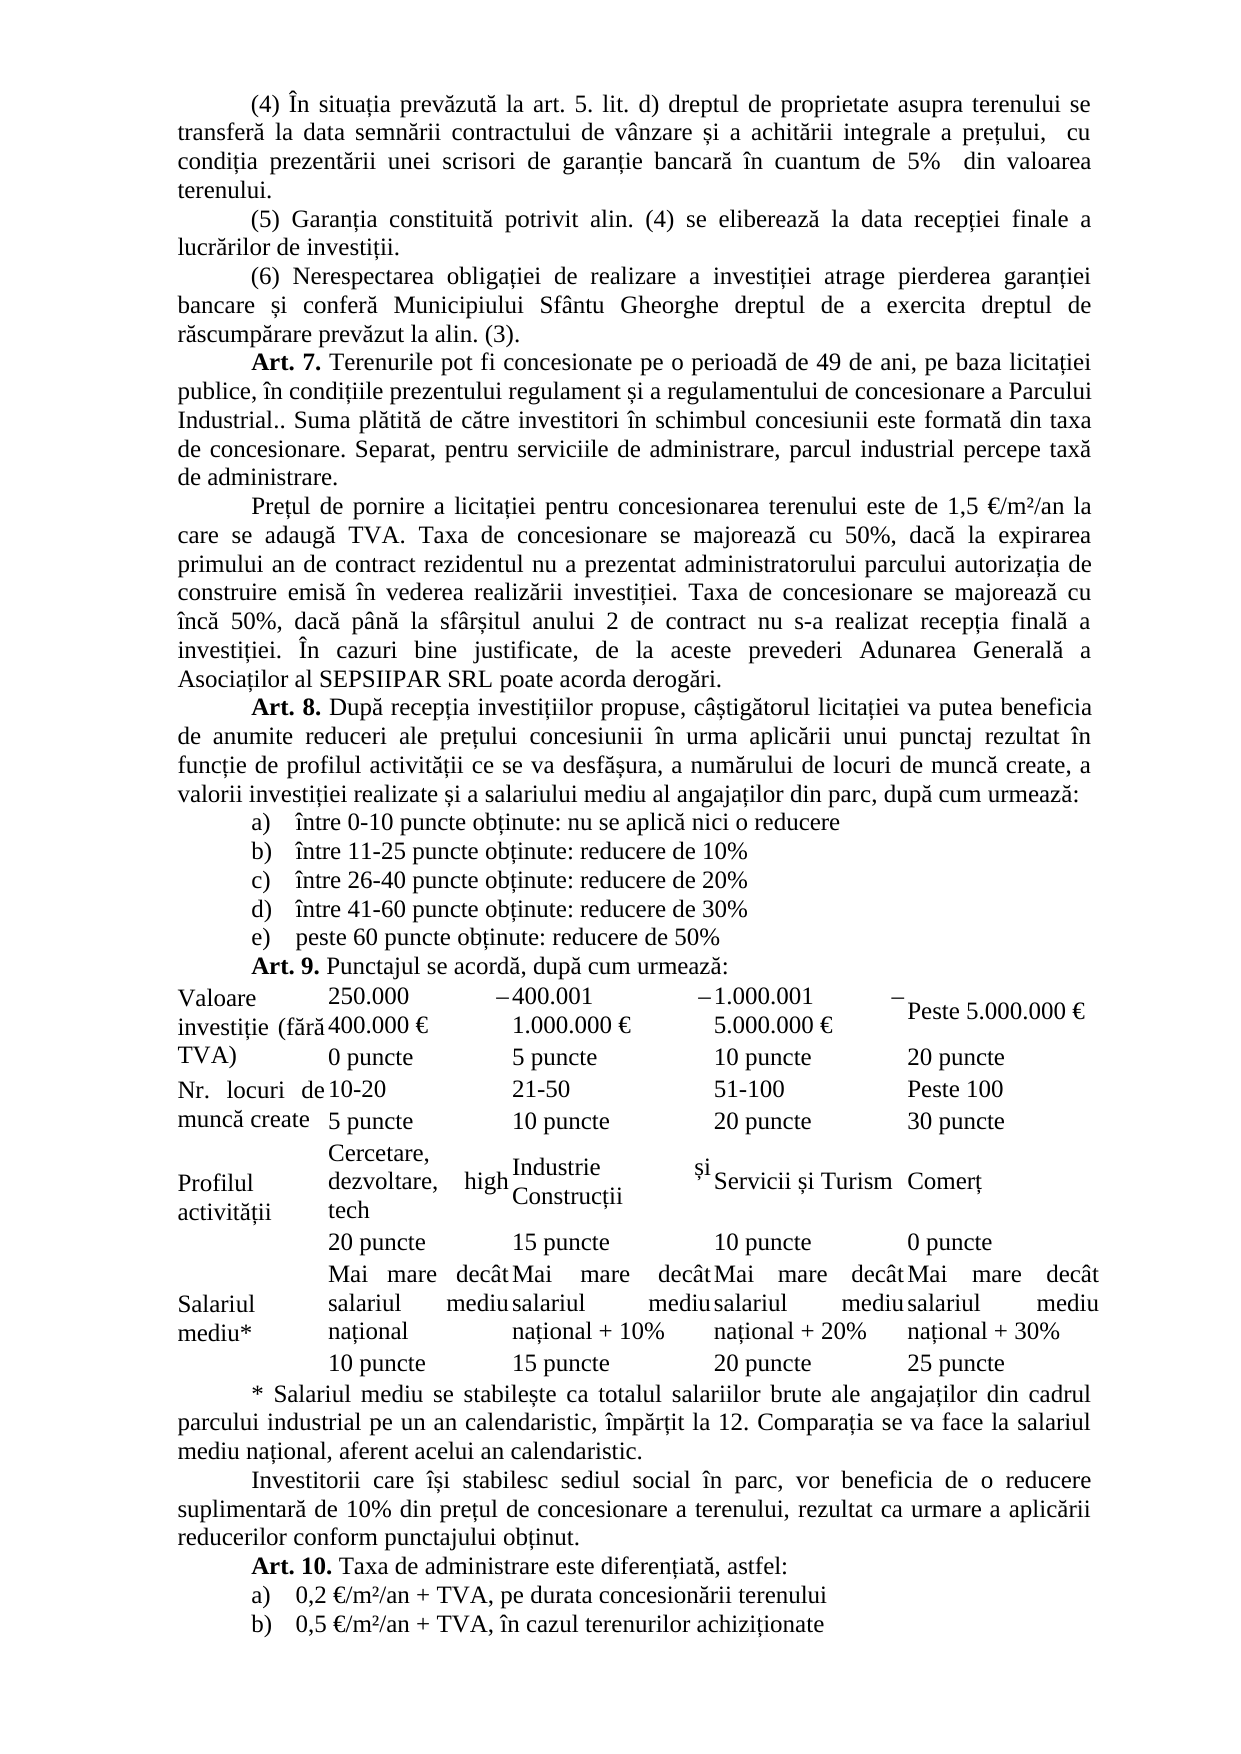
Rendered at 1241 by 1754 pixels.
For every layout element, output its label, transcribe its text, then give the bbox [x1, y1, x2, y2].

table_cell 20 puncte [712, 1104, 905, 1136]
table_cell 25 puncte [905, 1347, 1100, 1379]
table_cell 10-20 [326, 1073, 510, 1104]
table_cell 10 puncte [712, 1041, 905, 1072]
table_cell 51-100 [712, 1073, 905, 1104]
text (4) În situația prevăzută la art. 5. lit. d) dreptul de proprietate asupra terenului se transferă la data semnării contractului de vânzare și a achitării integrale a prețului, cu condiția prezentării unei scrisori de garanție bancară în cuantum de 5% din valoarea terenului. [177, 89, 1092, 204]
table_cell 21-50 [510, 1073, 712, 1104]
text * Salariul mediu se stabilește ca totalul salariilor brute ale angajaților din cadrul parcului industrial pe un an calendaristic, împărțit la 12. Comparația se va face la salariul mediu național, aferent acelui an calendaristic. [177, 1379, 1092, 1465]
table_cell Servicii și Turism [712, 1136, 905, 1226]
table_cell 15 puncte [510, 1347, 712, 1379]
text (5) Garanția constituită potrivit alin. (4) se eliberează la data recepției finale a lucrărilor de investiții. [177, 204, 1092, 261]
table_cell Nr. locuri de muncă create [176, 1073, 326, 1136]
text Art. 8. După recepția investițiilor propuse, câștigătorul licitației va putea beneficia de anumite reduceri ale prețului concesiunii în urma aplicării unui punctaj rezultat în funcție de profilul activității ce se va desfășura, a numărului de locuri de muncă create, a valorii investiției realizate și a salariului mediu al angajaților din parc, după cum urmează: [177, 692, 1092, 807]
table_cell 15 puncte [510, 1226, 712, 1257]
list 0,2 €/m²/an + TVA, pe durata concesionării terenului [251, 1580, 1092, 1609]
table_header Peste 5.000.000 € [905, 980, 1100, 1041]
list între 41-60 puncte obținute: reducere de 30% [251, 894, 1092, 922]
table_cell 0 puncte [326, 1041, 510, 1072]
table_cell 20 puncte [712, 1347, 905, 1379]
table_cell Comerț [905, 1136, 1100, 1226]
table_header 400.001 – 1.000.000 € [510, 980, 712, 1041]
table_cell 10 puncte [712, 1226, 905, 1257]
table_header 250.000 – 400.000 € [326, 980, 510, 1041]
list 0,5 €/m²/an + TVA, în cazul terenurilor achiziționate [251, 1609, 1092, 1637]
text Art. 9. Punctajul se acordă, după cum urmează: [177, 951, 1092, 980]
table_cell Peste 100 [905, 1073, 1100, 1104]
table_cell 10 puncte [326, 1347, 510, 1379]
list între 11-25 puncte obținute: reducere de 10% [251, 836, 1092, 865]
table_cell 5 puncte [510, 1041, 712, 1072]
table_cell 20 puncte [326, 1226, 510, 1257]
table_cell Salariul mediu* [176, 1258, 326, 1379]
list între 26-40 puncte obținute: reducere de 20% [251, 865, 1092, 894]
table_header 1.000.001 – 5.000.000 € [712, 980, 905, 1041]
table_cell 20 puncte [905, 1041, 1100, 1072]
table_cell 30 puncte [905, 1104, 1100, 1136]
table_cell Mai mare decât salariul mediu național [326, 1258, 510, 1347]
table_cell 5 puncte [326, 1104, 510, 1136]
table_cell Profilul activității [176, 1136, 326, 1257]
text (6) Nerespectarea obligației de realizare a investiției atrage pierderea garanției bancare și conferă Municipiului Sfântu Gheorghe dreptul de a exercita dreptul de răscumpărare prevăzut la alin. (3). [177, 261, 1092, 347]
table_cell Mai mare decât salariul mediu național + 20% [712, 1258, 905, 1347]
table_cell 0 puncte [905, 1226, 1100, 1257]
list peste 60 puncte obținute: reducere de 50% [251, 922, 1092, 951]
table_cell Mai mare decât salariul mediu național + 30% [905, 1258, 1100, 1347]
text Art. 7. Terenurile pot fi concesionate pe o perioadă de 49 de ani, pe baza licitației publice, în condițiile prezentului regulament și a regulamentului de concesionare a Parcului Industrial.. Suma plătită de către investitori în schimbul concesiunii este formată din taxa de concesionare. Separat, pentru serviciile de administrare, parcul industrial percepe taxă de administrare. [177, 347, 1092, 491]
list Prețul de pornire a licitației pentru concesionarea terenului este de 1,5 €/m²/an la care se adaugă TVA. Taxa de concesionare se majorează cu 50%, dacă la expirarea primului an de contract rezidentul nu a prezentat administratorului parcului autorizația de construire emisă în vederea realizării investiției. Taxa de concesionare se majorează cu încă 50%, dacă până la sfârșitul anului 2 de contract nu s-a realizat recepția finală a investiției. În cazuri bine justificate, de la aceste prevederi Adunarea Generală a Asociaților al SEPSIIPAR SRL poate acorda derogări. [177, 491, 1092, 692]
table_cell Cercetare, dezvoltare, high tech [326, 1136, 510, 1226]
list Investitorii care își stabilesc sediul social în parc, vor beneficia de o reducere suplimentară de 10% din prețul de concesionare a terenului, rezultat ca urmare a aplicării reducerilor conform punctajului obținut. [177, 1465, 1092, 1551]
text Art. 10. Taxa de administrare este diferențiată, astfel: [177, 1551, 1092, 1580]
table_header Valoare investiție (fără TVA) [176, 980, 326, 1072]
table_cell Industrie și Construcții [510, 1136, 712, 1226]
table_cell 10 puncte [510, 1104, 712, 1136]
table_cell Mai mare decât salariul mediu național + 10% [510, 1258, 712, 1347]
list între 0-10 puncte obținute: nu se aplică nici o reducere [251, 807, 1092, 836]
